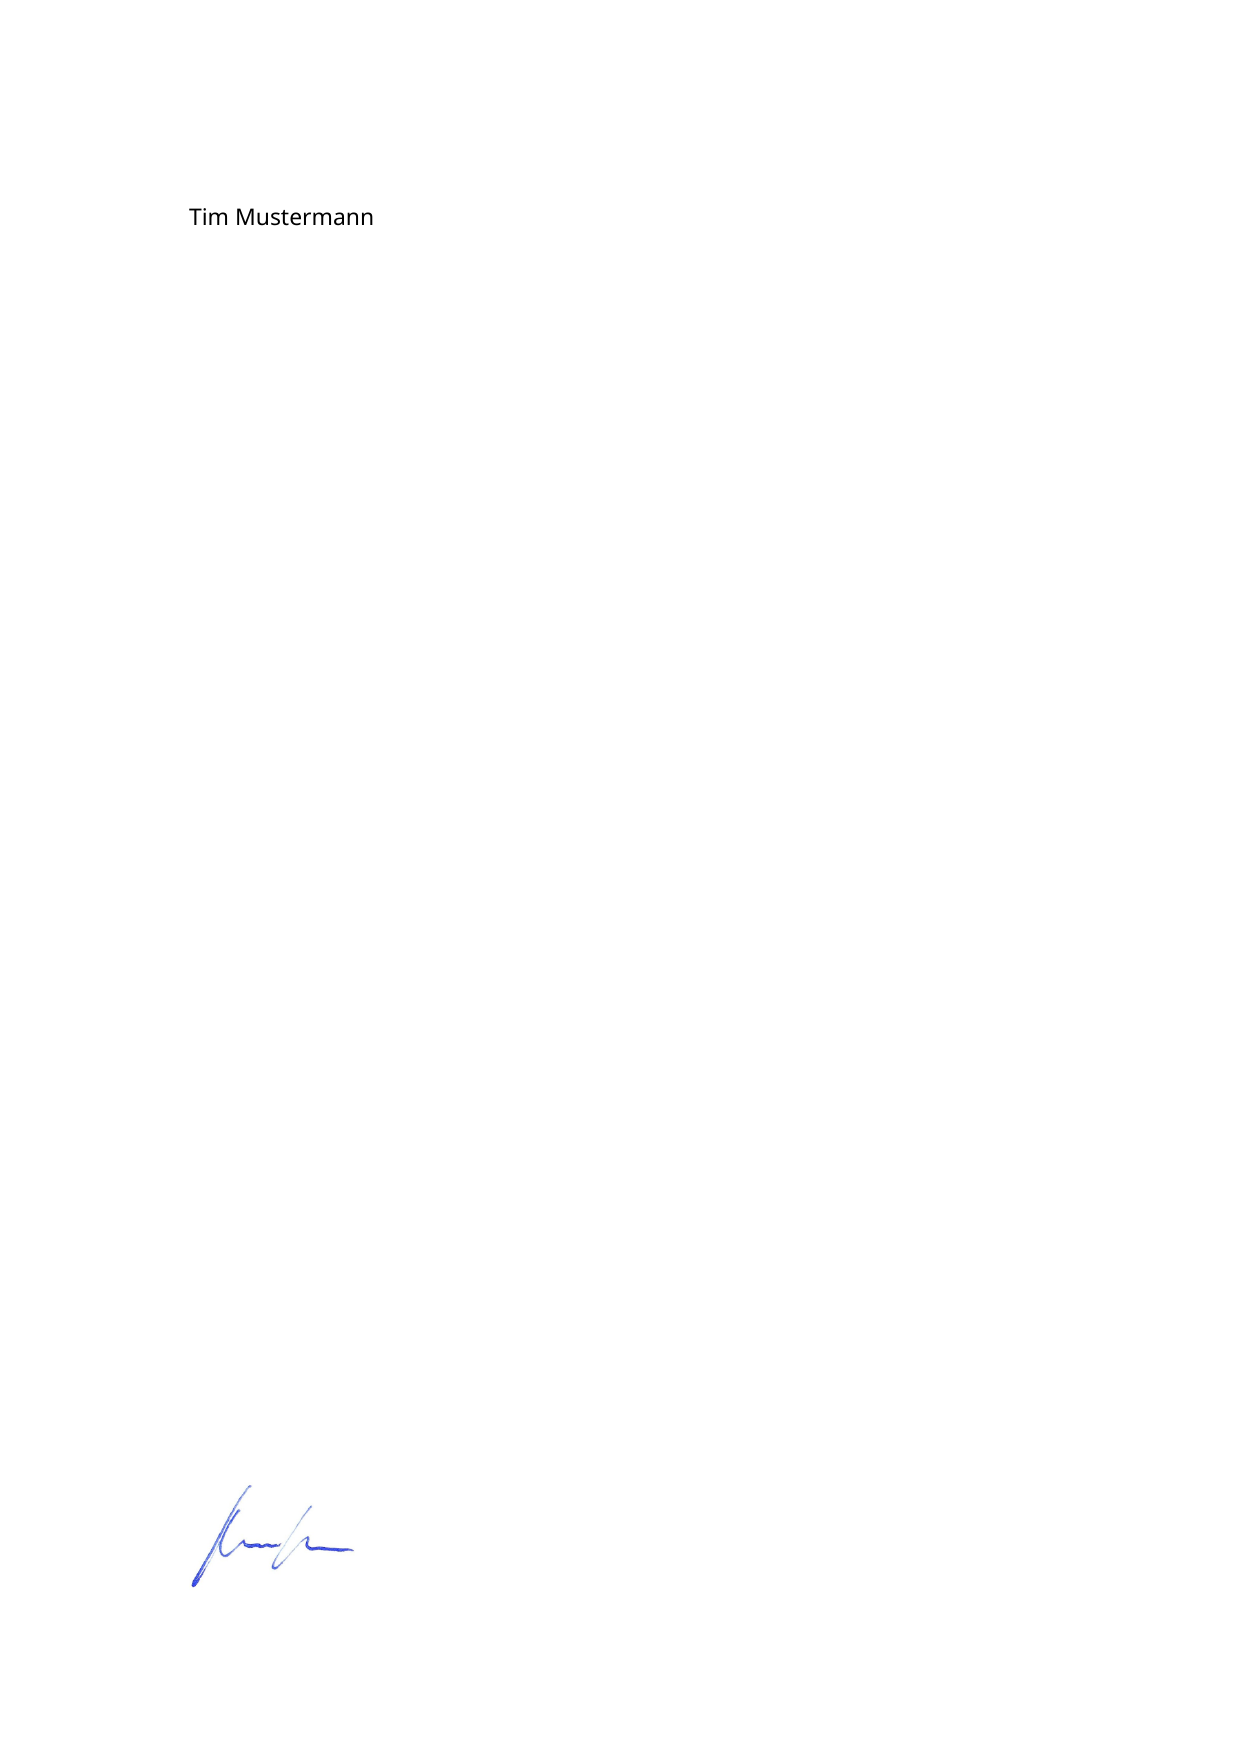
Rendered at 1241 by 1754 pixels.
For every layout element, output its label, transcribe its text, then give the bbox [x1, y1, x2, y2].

text Tim Mustermann [189, 201, 1051, 232]
picture [188, 1482, 356, 1591]
